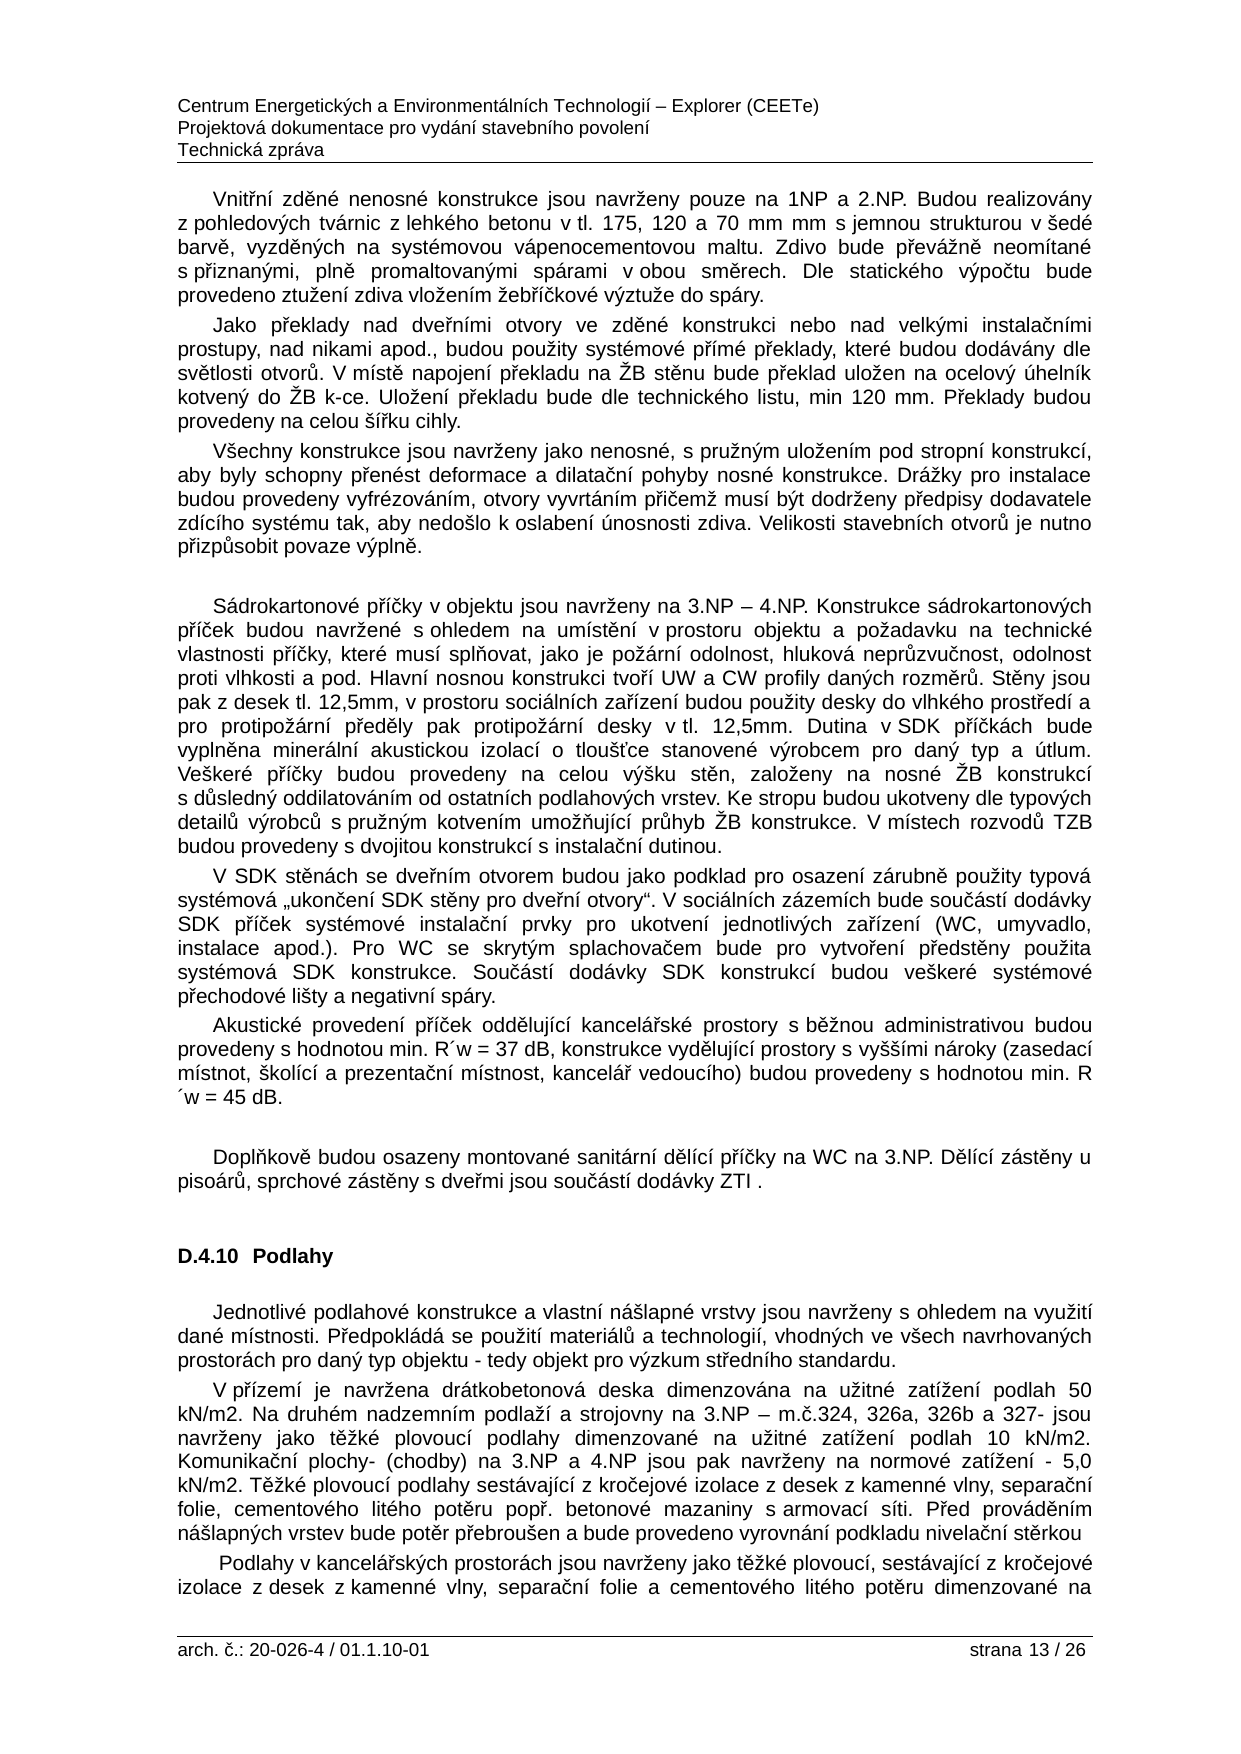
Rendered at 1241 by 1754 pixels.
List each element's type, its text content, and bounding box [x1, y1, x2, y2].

text Vnitřní zděné nenosné konstrukce jsou navrženy pouze na 1NP a 2.NP. Budou realizovány z pohledových tvárnic z lehkého betonu v tl. 175, 120 a 70 mm mm s jemnou strukturou v šedé barvě, vyzděných na systémovou vápenocementovou maltu. Zdivo bude převážně neomítané s přiznanými, plně promaltovanými spárami v obou směrech. Dle statického výpočtu bude provedeno ztužení zdiva vložením žebříčkové výztuže do spáry. [177, 187, 1093, 307]
text Všechny konstrukce jsou navrženy jako nenosné, s pružným uložením pod stropní konstrukcí, aby byly schopny přenést deformace a dilatační pohyby nosné konstrukce. Drážky pro instalace budou provedeny vyfrézováním, otvory vyvrtáním přičemž musí být dodrženy předpisy dodavatele zdícího systému tak, aby nedošlo k oslabení únosnosti zdiva. Velikosti stavebních otvorů je nutno přizpůsobit povaze výplně. [177, 438, 1093, 558]
text Jednotlivé podlahové konstrukce a vlastní nášlapné vrstvy jsou navrženy s ohledem na využití dané místnosti. Předpokládá se použití materiálů a technologií, vhodných ve všech navrhovaných prostorách pro daný typ objektu - tedy objekt pro výzkum středního standardu. [177, 1299, 1093, 1371]
text Sádrokartonové příčky v objektu jsou navrženy na 3.NP – 4.NP. Konstrukce sádrokartonových příček budou navržené s ohledem na umístění v prostoru objektu a požadavku na technické vlastnosti příčky, které musí splňovat, jako je požární odolnost, hluková neprůzvučnost, odolnost proti vlhkosti a pod. Hlavní nosnou konstrukci tvoří UW a CW profily daných rozměrů. Stěny jsou pak z desek tl. 12,5mm, v prostoru sociálních zařízení budou použity desky do vlhkého prostředí a pro protipožární předěly pak protipožární desky v tl. 12,5mm. Dutina v SDK příčkách bude vyplněna minerální akustickou izolací o tloušťce stanovené výrobcem pro daný typ a útlum. Veškeré příčky budou provedeny na celou výšku stěn, založeny na nosné ŽB konstrukcí s důsledný oddilatováním od ostatních podlahových vrstev. Ke stropu budou ukotveny dle typových detailů výrobců s pružným kotvením umožňující průhyb ŽB konstrukce. V místech rozvodů TZB budou provedeny s dvojitou konstrukcí s instalační dutinou. [177, 594, 1093, 858]
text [177, 1551, 1093, 1599]
text V SDK stěnách se dveřním otvorem budou jako podklad pro osazení zárubně použity typová systémová „ukončení SDK stěny pro dveřní otvory“. V sociálních zázemích bude součástí dodávky SDK příček systémové instalační prvky pro ukotvení jednotlivých zařízení (WC, umyvadlo, instalace apod.). Pro WC se skrytým splachovačem bude pro vytvoření předstěny použita systémová SDK konstrukce. Součástí dodávky SDK konstrukcí budou veškeré systémové přechodové lišty a negativní spáry. [177, 864, 1093, 1007]
text Jako překlady nad dveřními otvory ve zděné konstrukci nebo nad velkými instalačními prostupy, nad nikami apod., budou použity systémové přímé překlady, které budou dodávány dle světlosti otvorů. V místě napojení překladu na ŽB stěnu bude překlad uložen na ocelový úhelník kotvený do ŽB k-ce. Uložení překladu bude dle technického listu, min . Překlady budou provedeny na celou šířku cihly. [177, 313, 1093, 433]
subtitle Podlahy [177, 1244, 1093, 1268]
text V přízemí je navržena drátkobetonová deska dimenzována na užitné zatížení podlah 50 kN/m2. Na druhém nadzemním podlaží a strojovny na 3.NP – m.č.324, 326a, 326b a 327- jsou navrženy jako těžké plovoucí podlahy dimenzované na užitné zatížení podlah 10 kN/m2. Komunikační plochy- (chodby) na 3.NP a 4.NP jsou pak navrženy na normové zatížení - 5,0 kN/m2. Těžké plovoucí podlahy sestávající z kročejové izolace z desek z kamenné vlny, separační folie, cementového litého potěru popř. betonové mazaniny s armovací síti. Před prováděním nášlapných vrstev bude potěr přebroušen a bude provedeno vyrovnání podkladu nivelační stěrkou [177, 1377, 1093, 1545]
text Doplňkově budou osazeny montované sanitární dělící příčky na WC na 3.NP. Dělící zástěny u pisoárů, sprchové zástěny s dveřmi jsou součástí dodávky ZTI . [177, 1145, 1093, 1193]
text Akustické provedení příček oddělující kancelářské prostory s běžnou administrativou budou provedeny s hodnotou min. R´w = 37 dB, konstrukce vydělující prostory s vyššími nároky (zasedací místnot, školící a prezentační místnost, kancelář vedoucího) budou provedeny s hodnotou min. R´w = 45 dB. [177, 1013, 1093, 1109]
